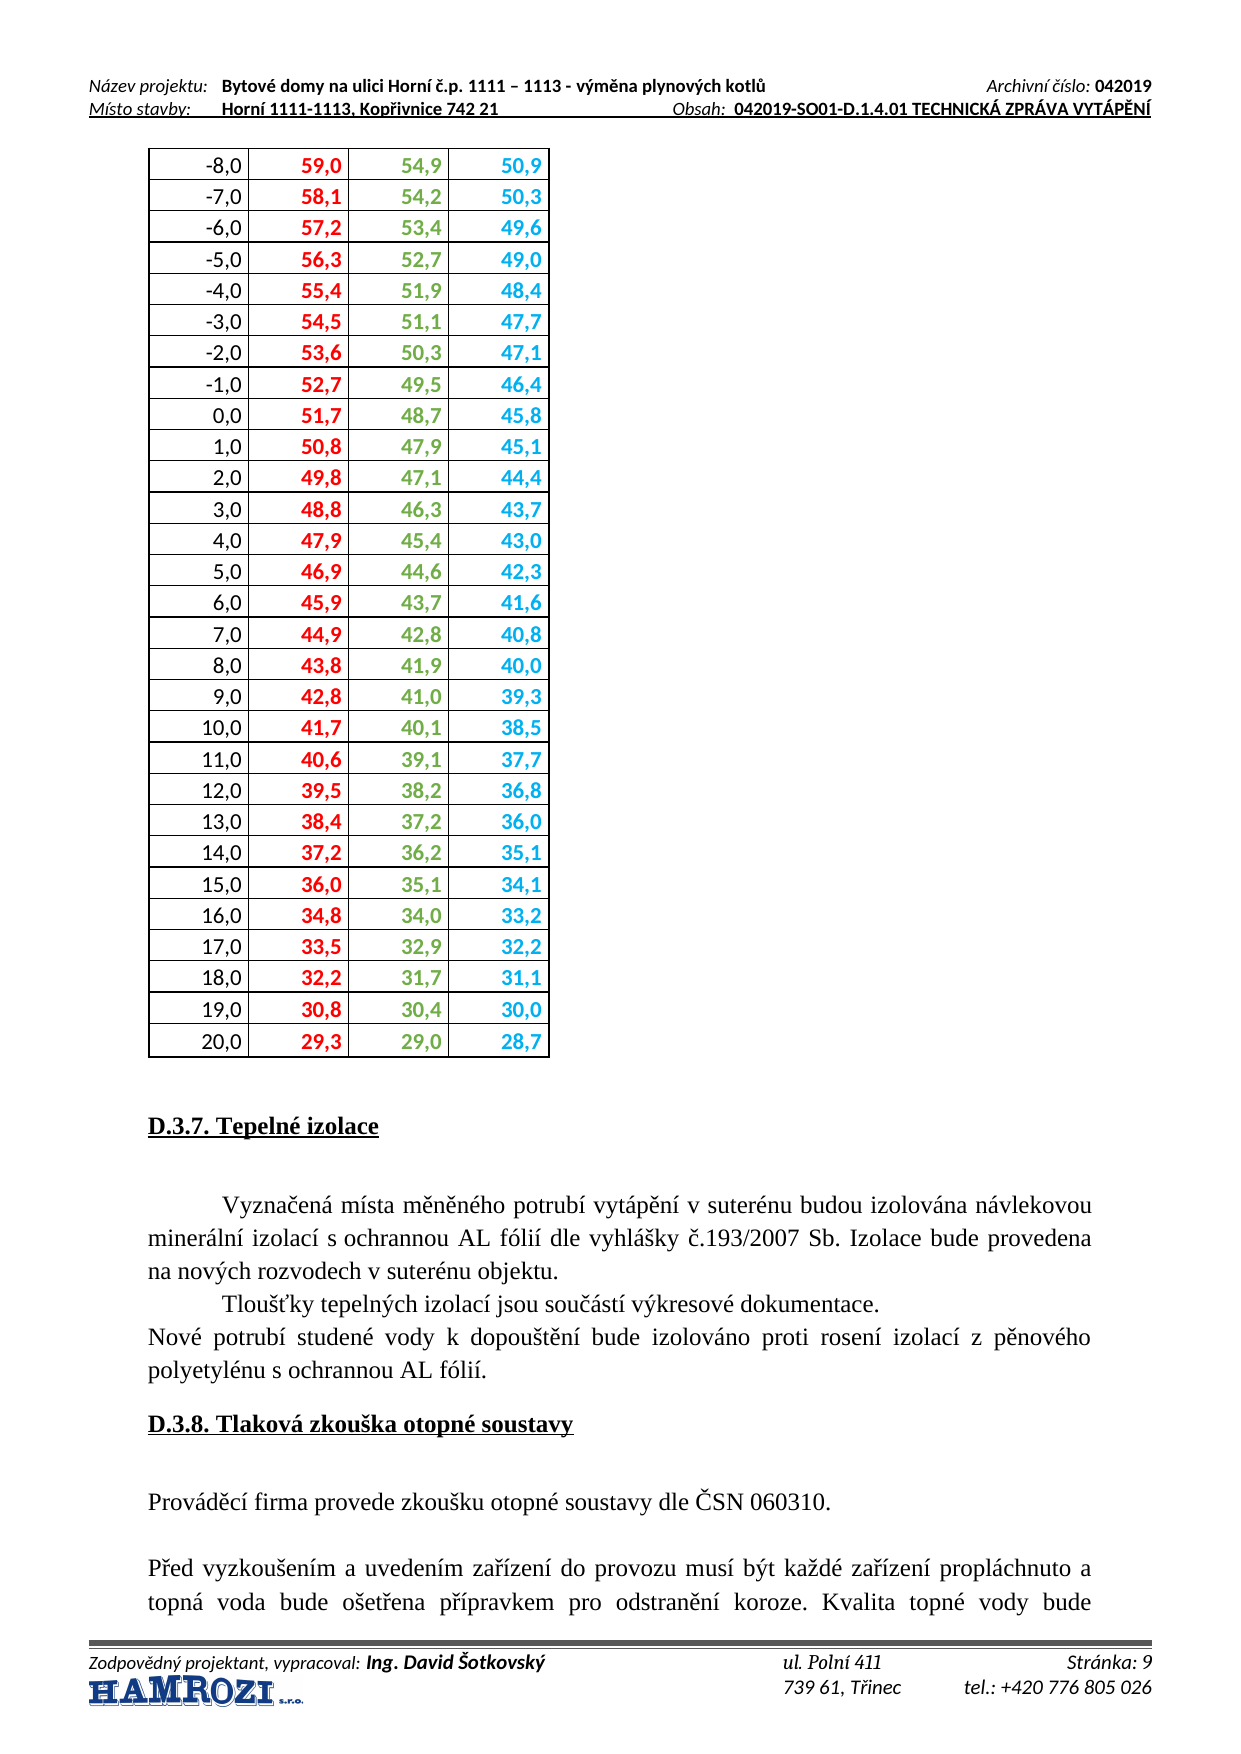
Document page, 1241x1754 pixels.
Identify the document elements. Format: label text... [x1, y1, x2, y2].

table_cell 17,0 [150, 930, 248, 960]
table_cell 30,0 [449, 993, 548, 1023]
table_cell 57,2 [249, 211, 348, 241]
table_cell 48,7 [349, 399, 448, 429]
table_cell 14,0 [150, 836, 248, 866]
table_cell 47,1 [349, 461, 448, 491]
table_cell 40,1 [349, 711, 448, 741]
table_cell 38,4 [249, 805, 348, 835]
table_cell 19,0 [150, 993, 248, 1023]
table_cell 38,5 [449, 711, 548, 741]
table_cell 7,0 [150, 618, 248, 648]
table_cell 54,5 [249, 305, 348, 335]
table_cell 36,0 [449, 805, 548, 835]
table_cell 54,9 [349, 149, 448, 179]
table_cell 31,1 [449, 961, 548, 991]
picture [89, 1675, 304, 1707]
table_cell 51,1 [349, 305, 448, 335]
table_cell 52,7 [249, 368, 348, 398]
table_cell 5,0 [150, 555, 248, 585]
table_cell 3,0 [150, 493, 248, 523]
table_cell 50,3 [349, 336, 448, 366]
table_cell 42,8 [249, 680, 348, 710]
table_cell 46,9 [249, 555, 348, 585]
table_cell -5,0 [150, 243, 248, 273]
table_cell 11,0 [150, 743, 248, 773]
table_cell 6,0 [150, 586, 248, 616]
table_cell 38,2 [349, 774, 448, 804]
table_cell 51,9 [349, 274, 448, 304]
table_cell 50,8 [249, 430, 348, 460]
table_cell 43,7 [449, 493, 548, 523]
table_cell 8,0 [150, 649, 248, 679]
table_cell 44,6 [349, 555, 448, 585]
table_cell -2,0 [150, 336, 248, 366]
table_cell 39,3 [449, 680, 548, 710]
table_cell 37,2 [349, 805, 448, 835]
table_cell -4,0 [150, 274, 248, 304]
table_cell 29,3 [249, 1024, 348, 1056]
table_cell 49,8 [249, 461, 348, 491]
table_cell 45,4 [349, 524, 448, 554]
table_cell 36,8 [449, 774, 548, 804]
text Vyznačená místa měněného potrubí vytápění v suterénu budou izolována návlekovou minerální izolací s ochrannou AL fólií dle vyhlášky č.193/2007 Sb. Izolace bude provedena na nových rozvodech v suterénu objektu. [148, 1190, 1093, 1285]
table_cell -6,0 [150, 211, 248, 241]
table_cell -8,0 [150, 149, 248, 179]
table_cell 53,6 [249, 336, 348, 366]
table_cell 47,7 [449, 305, 548, 335]
subtitle D.3.8. Tlaková zkouška otopné soustavy [148, 1409, 1093, 1438]
table_cell 40,0 [449, 649, 548, 679]
table_cell 20,0 [150, 1024, 248, 1056]
subtitle D.3.7. Tepelné izolace [148, 1111, 1093, 1140]
table_cell 37,2 [249, 836, 348, 866]
table_cell 47,9 [349, 430, 448, 460]
table_cell 58,1 [249, 180, 348, 210]
table_cell -7,0 [150, 180, 248, 210]
table_cell 31,7 [349, 961, 448, 991]
text Nové potrubí studené vody k dopouštění bude izolováno proti rosení izolací z pěnového polyetylénu s ochrannou AL fólií. [148, 1322, 1093, 1384]
table_cell 54,2 [349, 180, 448, 210]
table_cell 40,6 [249, 743, 348, 773]
table_cell 46,3 [349, 493, 448, 523]
table_cell 56,3 [249, 243, 348, 273]
table_cell 36,2 [349, 836, 448, 866]
table_cell 39,1 [349, 743, 448, 773]
table_cell 34,8 [249, 899, 348, 929]
table_cell 10,0 [150, 711, 248, 741]
table_cell 45,1 [449, 430, 548, 460]
table_cell -3,0 [150, 305, 248, 335]
table_cell 13,0 [150, 805, 248, 835]
table_cell 1,0 [150, 430, 248, 460]
table_cell 40,8 [449, 618, 548, 648]
table_cell 42,3 [449, 555, 548, 585]
table_cell 18,0 [150, 961, 248, 991]
table_cell 9,0 [150, 680, 248, 710]
table_cell 45,9 [249, 586, 348, 616]
table_cell 34,0 [349, 899, 448, 929]
table_cell 36,0 [249, 868, 348, 898]
table_cell 41,0 [349, 680, 448, 710]
table_cell -1,0 [150, 368, 248, 398]
table_cell 30,8 [249, 993, 348, 1023]
table_cell 49,0 [449, 243, 548, 273]
table_cell 51,7 [249, 399, 348, 429]
table_cell 37,7 [449, 743, 548, 773]
table_cell 45,8 [449, 399, 548, 429]
table_cell 41,9 [349, 649, 448, 679]
table_cell 34,1 [449, 868, 548, 898]
table_cell 33,5 [249, 930, 348, 960]
table_cell 43,7 [349, 586, 448, 616]
table_cell 48,4 [449, 274, 548, 304]
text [148, 1553, 1093, 1615]
table_cell 33,2 [449, 899, 548, 929]
table_cell 42,8 [349, 618, 448, 648]
table_cell 32,2 [249, 961, 348, 991]
table_cell 32,2 [449, 930, 548, 960]
table_cell 59,0 [249, 149, 348, 179]
table_cell 2,0 [150, 461, 248, 491]
table_cell 15,0 [150, 868, 248, 898]
table_cell 41,7 [249, 711, 348, 741]
table_cell 49,5 [349, 368, 448, 398]
table_cell 50,9 [449, 149, 548, 179]
table_cell 46,4 [449, 368, 548, 398]
table_cell 35,1 [349, 868, 448, 898]
table_cell 49,6 [449, 211, 548, 241]
text Prováděcí firma provede zkoušku otopné soustavy dle ČSN 060310. [148, 1487, 1093, 1516]
table_cell 48,8 [249, 493, 348, 523]
table_cell 52,7 [349, 243, 448, 273]
text Tloušťky tepelných izolací jsou součástí výkresové dokumentace. [148, 1289, 1093, 1318]
table_cell 0,0 [150, 399, 248, 429]
table_cell 47,1 [449, 336, 548, 366]
table_cell 29,0 [349, 1024, 448, 1056]
table_cell 47,9 [249, 524, 348, 554]
table_cell 41,6 [449, 586, 548, 616]
table_cell 39,5 [249, 774, 348, 804]
table_cell 4,0 [150, 524, 248, 554]
table_cell 44,4 [449, 461, 548, 491]
table_cell 12,0 [150, 774, 248, 804]
table_cell 44,9 [249, 618, 348, 648]
table_cell 35,1 [449, 836, 548, 866]
table_cell 43,8 [249, 649, 348, 679]
table_cell 55,4 [249, 274, 348, 304]
table_cell 30,4 [349, 993, 448, 1023]
table_cell 32,9 [349, 930, 448, 960]
table_cell 53,4 [349, 211, 448, 241]
table_cell 28,7 [449, 1024, 548, 1056]
table_cell 50,3 [449, 180, 548, 210]
table_cell 43,0 [449, 524, 548, 554]
table_cell 16,0 [150, 899, 248, 929]
